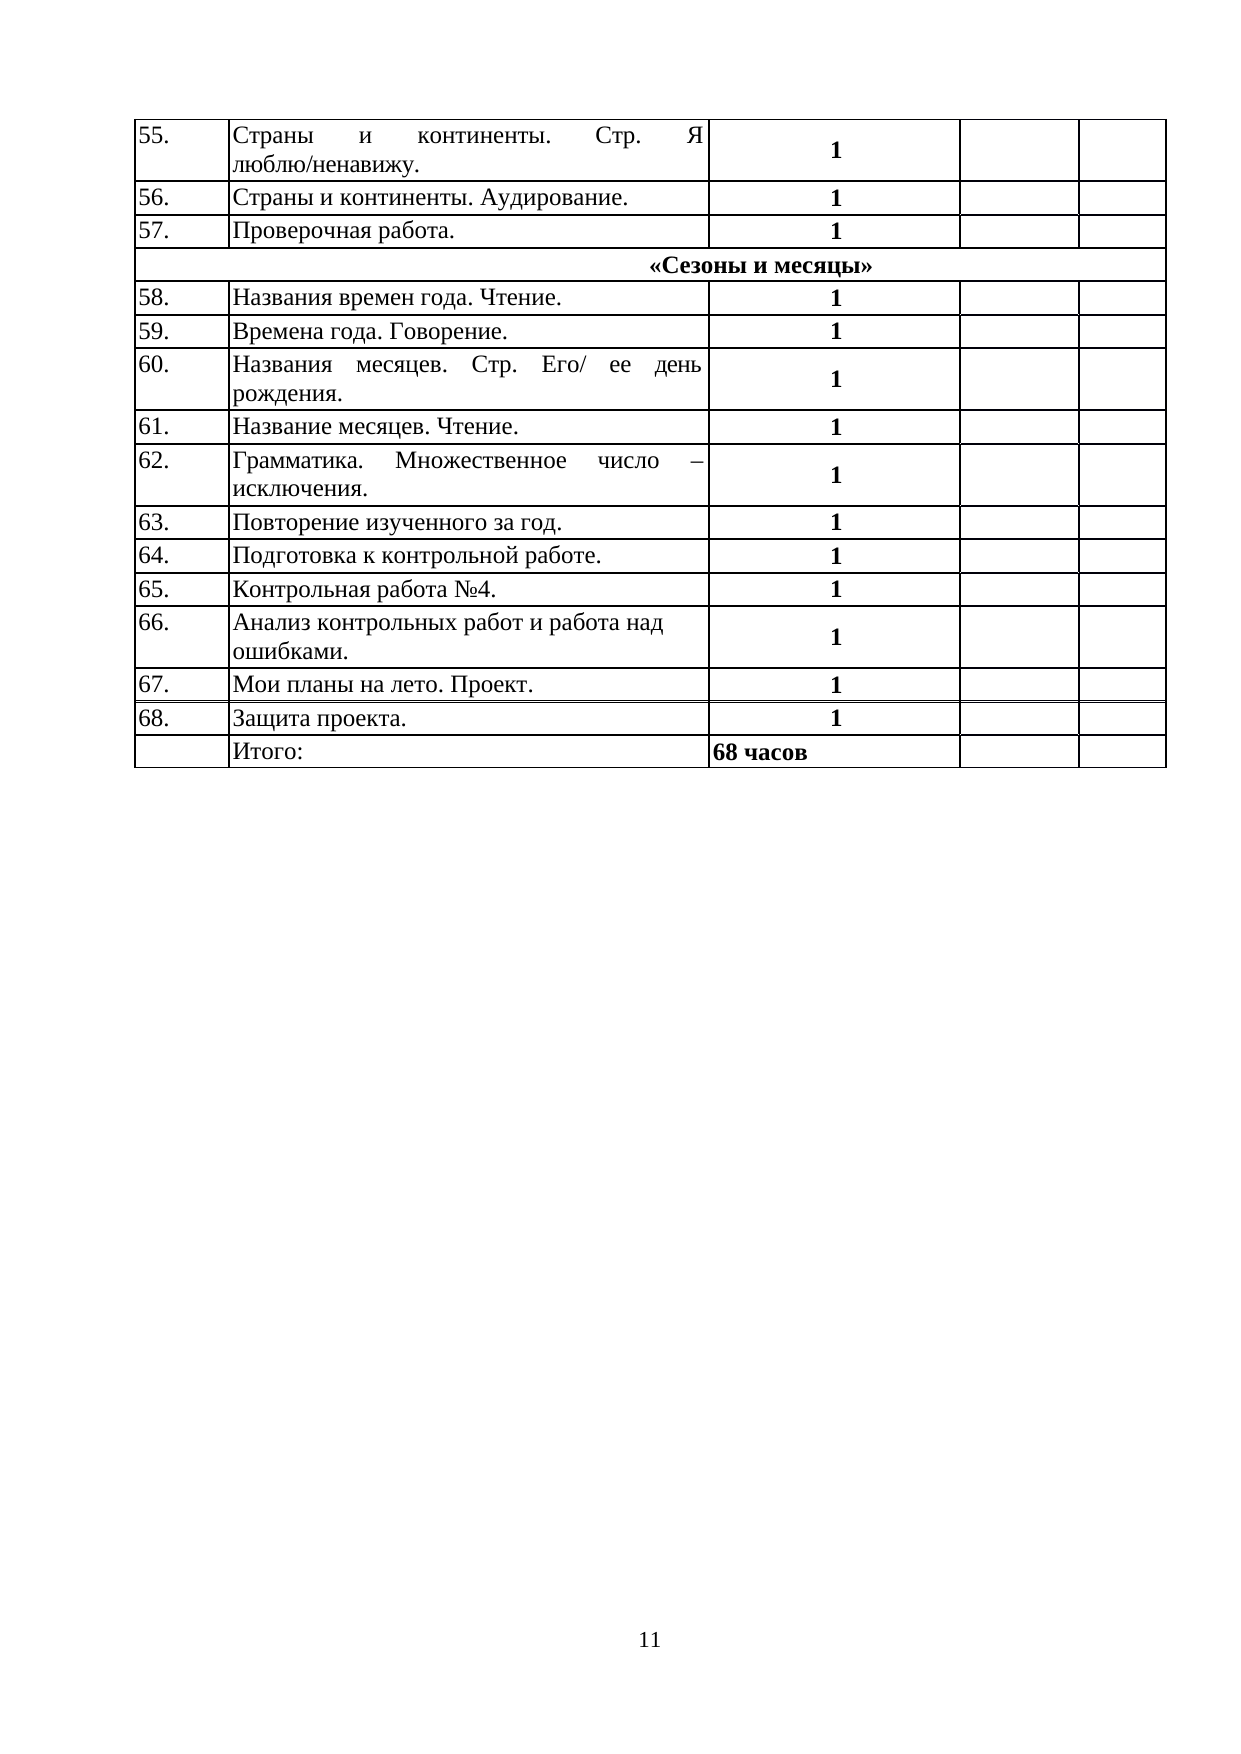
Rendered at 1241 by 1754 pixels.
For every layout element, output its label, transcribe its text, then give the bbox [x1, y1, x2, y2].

table_cell Названия месяцев. Стр. Его/ ее день рождения. [230, 349, 708, 409]
table_cell «Сезоны и месяцы» [136, 249, 1165, 280]
table_cell 66. [136, 607, 228, 667]
table_cell [1080, 411, 1165, 442]
table_cell [1080, 703, 1165, 734]
table_cell [1080, 736, 1165, 767]
table_cell 63. [136, 507, 228, 538]
table_cell [1080, 445, 1165, 505]
table_cell 1 [710, 607, 959, 667]
table_cell 62. [136, 445, 228, 505]
table_cell Контрольная работа №4. [230, 574, 708, 605]
table_cell 1 [710, 574, 959, 605]
table_cell [961, 282, 1078, 314]
table_cell Защита проекта. [230, 703, 708, 734]
table_cell 1 [710, 182, 959, 213]
table_cell 1 [710, 703, 959, 734]
table_cell [961, 540, 1078, 572]
table_cell Анализ контрольных работ и работа над ошибками. [230, 607, 708, 667]
table_cell Мои планы на лето. Проект. [230, 669, 708, 700]
table_cell 1 [710, 282, 959, 314]
table_cell [1080, 669, 1165, 700]
table_cell 1 [710, 507, 959, 538]
table_cell [1080, 316, 1165, 347]
table_cell Проверочная работа. [230, 216, 708, 247]
table_cell [1080, 349, 1165, 409]
table_cell [961, 445, 1078, 505]
table_cell [1080, 540, 1165, 572]
table_header 55. [136, 120, 228, 180]
table_cell 1 [710, 349, 959, 409]
table_cell Повторение изученного за год. [230, 507, 708, 538]
table_cell 64. [136, 540, 228, 572]
table_cell [961, 607, 1078, 667]
table_header 1 [710, 120, 959, 180]
table_cell Грамматика. Множественное число – исключения. [230, 445, 708, 505]
table_cell 68 часов [710, 736, 959, 767]
table_cell [961, 507, 1078, 538]
table_cell 1 [710, 216, 959, 247]
table_cell [1080, 216, 1165, 247]
table_cell 58. [136, 282, 228, 314]
table_cell [961, 316, 1078, 347]
table_cell [136, 736, 228, 767]
table_cell [1080, 182, 1165, 213]
table_cell Название месяцев. Чтение. [230, 411, 708, 442]
table_cell 1 [710, 540, 959, 572]
table_cell 1 [710, 316, 959, 347]
table_cell 67. [136, 669, 228, 700]
table_cell Подготовка к контрольной работе. [230, 540, 708, 572]
table_cell 59. [136, 316, 228, 347]
table_cell 57. [136, 216, 228, 247]
table_cell [1080, 507, 1165, 538]
table_cell [961, 411, 1078, 442]
table_cell Времена года. Говорение. [230, 316, 708, 347]
table_cell [1080, 607, 1165, 667]
table_cell 60. [136, 349, 228, 409]
table_cell [1080, 574, 1165, 605]
table_cell 56. [136, 182, 228, 213]
table_cell 68. [136, 703, 228, 734]
table_cell [961, 182, 1078, 213]
table_cell 61. [136, 411, 228, 442]
table_header Страны и континенты. Стр. Я люблю/ненавижу. [230, 120, 708, 180]
table_cell [961, 736, 1078, 767]
table_cell 1 [710, 411, 959, 442]
table_cell 65. [136, 574, 228, 605]
table_header [1080, 120, 1165, 180]
table_cell [961, 574, 1078, 605]
table_cell 1 [710, 445, 959, 505]
table_cell [961, 349, 1078, 409]
table_cell Страны и континенты. Аудирование. [230, 182, 708, 213]
table_cell [1080, 282, 1165, 314]
table_cell [961, 216, 1078, 247]
table_cell Итого: [230, 736, 708, 767]
table_cell Названия времен года. Чтение. [230, 282, 708, 314]
table_header [961, 120, 1078, 180]
table_cell [961, 703, 1078, 734]
table_cell [961, 669, 1078, 700]
table_cell 1 [710, 669, 959, 700]
